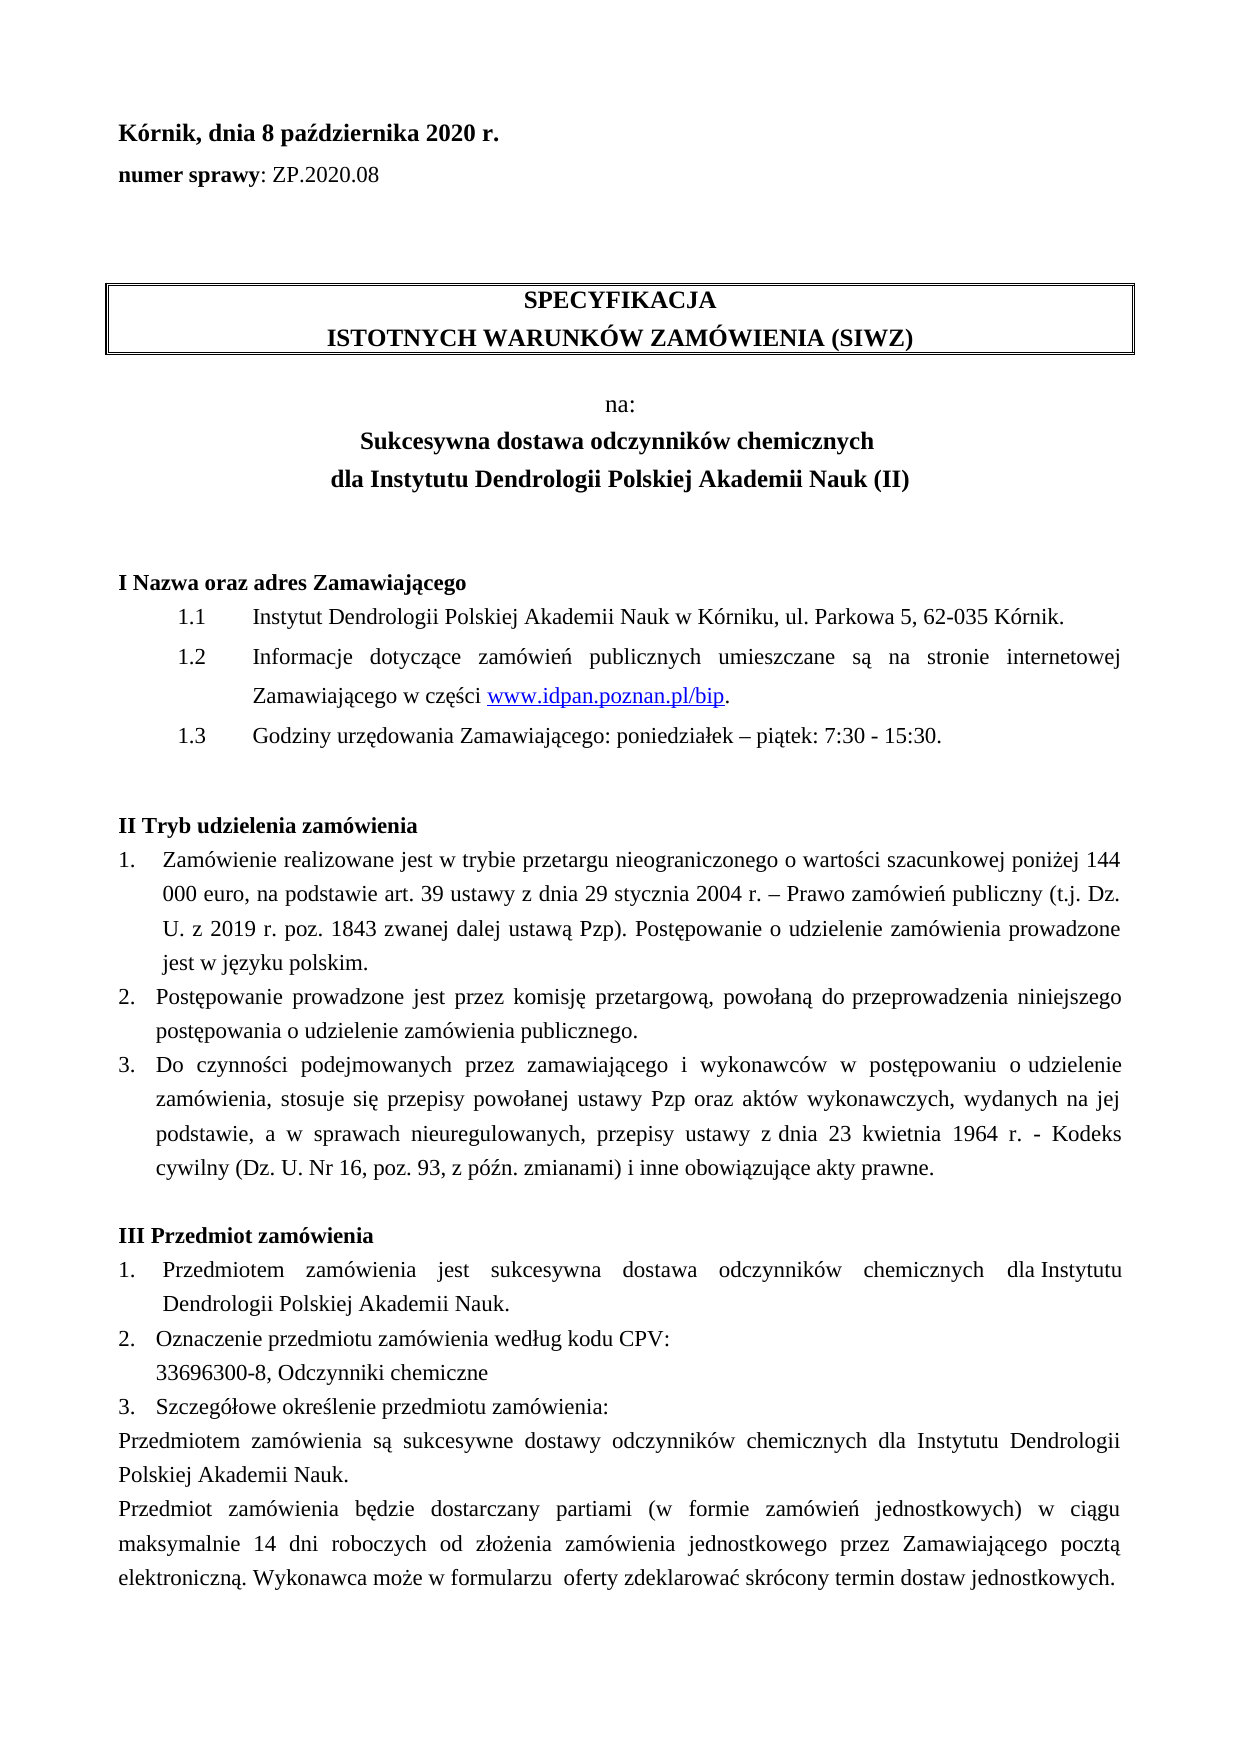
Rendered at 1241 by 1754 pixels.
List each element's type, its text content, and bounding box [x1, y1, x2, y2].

text I Nazwa oraz adres Zamawiającego [118, 569, 1122, 596]
text II Tryb udzielenia zamówienia [118, 812, 1122, 838]
list Oznaczenie przedmiotu zamówienia według kodu CPV: [118, 1325, 1122, 1351]
table_header SPECYFIKACJA ISTOTNYCH WARUNKÓW ZAMÓWIENIA (SIWZ) [109, 286, 1132, 352]
list Do czynności podejmowanych przez zamawiającego i wykonawców w postępowaniu o udzielenie zamówienia, stosuje się przepisy powołanej ustawy Pzp oraz aktów wykonawczych, wydanych na jej podstawie, a w sprawach nieuregulowanych, przepisy ustawy z dnia 23 kwietnia 1964 r. - Kodeks cywilny (Dz. U. Nr 16, poz. 93, z późn. zmianami) i inne obowiązujące akty prawne. [118, 1051, 1122, 1180]
list Szczegółowe określenie przedmiotu zamówienia: [118, 1393, 1122, 1419]
text Sukcesywna dostawa odczynników chemicznych dla Instytutu Dendrologii Polskiej Akademii Nauk (II) [118, 426, 1122, 492]
list Przedmiotem zamówienia jest sukcesywna dostawa odczynników chemicznych dla Instytutu Dendrologii Polskiej Akademii Nauk. [118, 1256, 1122, 1317]
text Przedmiotem zamówienia są sukcesywne dostawy odczynników chemicznych dla Instytutu Dendrologii Polskiej Akademii Nauk. [118, 1427, 1122, 1488]
text 33696300-8, Odczynniki chemiczne [118, 1359, 1122, 1385]
list Informacje dotyczące zamówień publicznych umieszczane są na stronie internetowej Zamawiającego w części www.idpan.poznan.pl/bip. [177, 643, 1122, 709]
text numer sprawy: ZP.2020.08 [118, 161, 1122, 188]
text III Przedmiot zamówienia [118, 1222, 1122, 1248]
text na: [118, 389, 1122, 418]
list Godziny urzędowania Zamawiającego: poniedziałek – piątek: 7:30 - 15:30. [177, 722, 1122, 748]
list Instytut Dendrologii Polskiej Akademii Nauk w Kórniku, ul. Parkowa 5, 62-035 Kórnik. [177, 603, 1122, 630]
text Kórnik, dnia 8 października 2020 r. [118, 118, 1122, 147]
list Zamówienie realizowane jest w trybie przetargu nieograniczonego o wartości szacunkowej poniżej 144 000 euro, na podstawie art. 39 ustawy z dnia 29 stycznia 2004 r. – Prawo zamówień publiczny (t.j. Dz. U. z 2019 r. poz. 1843 zwanej dalej ustawą Pzp). Postępowanie o udzielenie zamówienia prowadzone jest w języku polskim. [118, 846, 1122, 975]
text Przedmiot zamówienia będzie dostarczany partiami (w formie zamówień jednostkowych) w ciągu maksymalnie 14 dni roboczych od złożenia zamówienia jednostkowego przez Zamawiającego pocztą elektroniczną. Wykonawca może w formularzu oferty zdeklarować skrócony termin dostaw jednostkowych. [118, 1496, 1122, 1590]
list Postępowanie prowadzone jest przez komisję przetargową, powołaną do przeprowadzenia niniejszego postępowania o udzielenie zamówienia publicznego. [118, 983, 1122, 1043]
